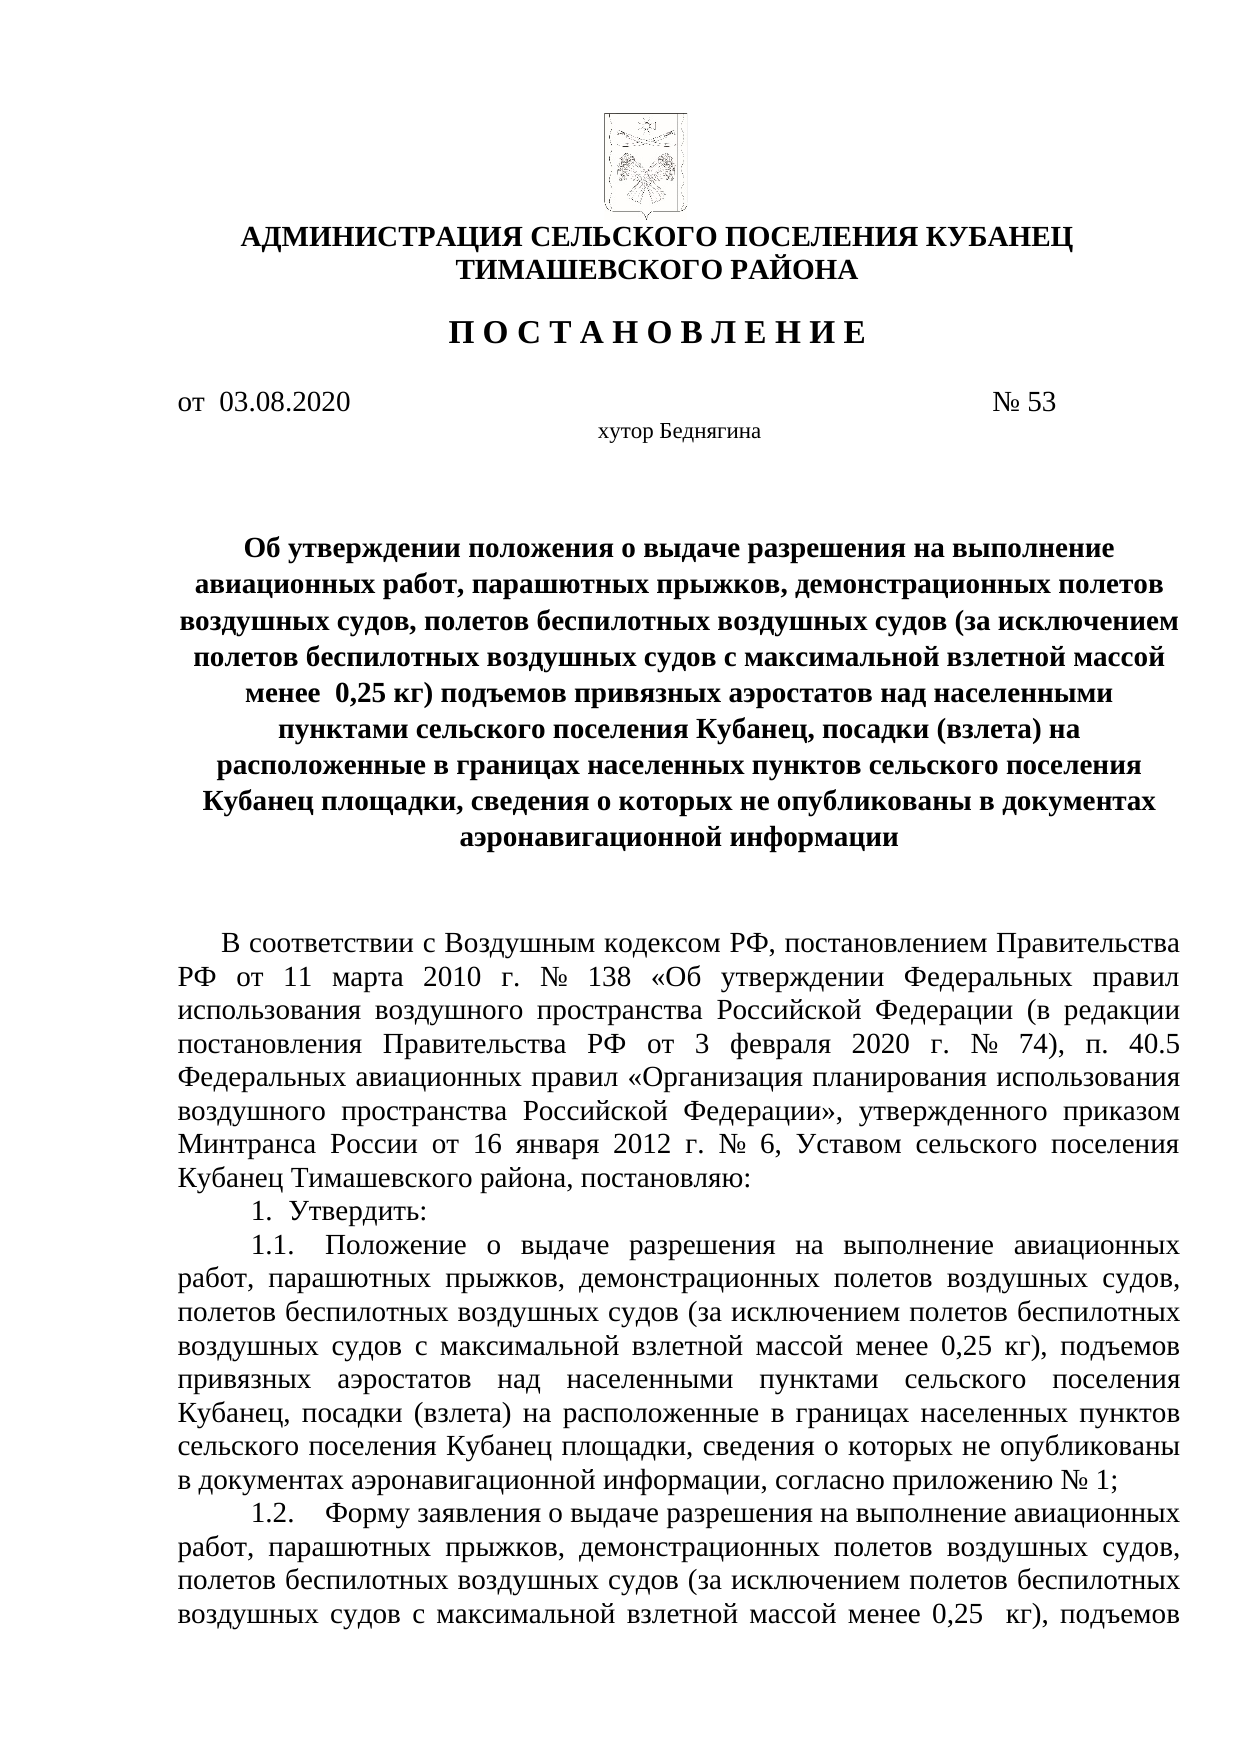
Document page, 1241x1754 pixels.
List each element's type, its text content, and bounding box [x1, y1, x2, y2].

text ТИМАШЕВСКОГО РАЙОНА [133, 252, 1181, 286]
subtitle П О С Т А Н О В Л Е Н И Е [133, 312, 1181, 351]
text от 03.08.2020 № 53 [177, 384, 1181, 418]
picture [604, 113, 688, 220]
text Об утверждении положения о выдаче разрешения на выполнение авиационных работ, парашютных прыжков, демонстрационных полетов воздушных судов, полетов беспилотных воздушных судов (за исключением полетов беспилотных воздушных судов с максимальной взлетной массой менее 0,25 кг) подъемов привязных аэростатов над населенными пунктами сельского поселения Кубанец, посадки (взлета) на расположенные в границах населенных пунктов сельского поселения Кубанец площадки, сведения о которых не опубликованы в документах аэронавигационной информации [177, 530, 1181, 853]
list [177, 1495, 1181, 1629]
list Утвердить: [251, 1193, 1181, 1227]
text В соответствии с Воздушным кодексом РФ, постановлением Правительства РФ от 11 марта 2010 г. № 138 «Об утверждении Федеральных правил использования воздушного пространства Российской Федерации (в редакции постановления Правительства РФ от 3 февраля 2020 г. № 74), п. 40.5 Федеральных авиационных правил «Организация планирования использования воздушного пространства Российской Федерации», утвержденного приказом Минтранса России от 16 января 2012 г. № 6, Уставом сельского поселения Кубанец Тимашевского района, постановляю: [177, 925, 1181, 1193]
list Положение о выдаче разрешения на выполнение авиационных работ, парашютных прыжков, демонстрационных полетов воздушных судов, полетов беспилотных воздушных судов (за исключением полетов беспилотных воздушных судов с максимальной взлетной массой менее 0,25 кг), подъемов привязных аэростатов над населенными пунктами сельского поселения Кубанец, посадки (взлета) на расположенные в границах населенных пунктов сельского поселения Кубанец площадки, сведения о которых не опубликованы в документах аэронавигационной информации, согласно приложению № 1; [177, 1227, 1181, 1495]
text АДМИНИСТРАЦИЯ СЕЛЬСКОГО ПОСЕЛЕНИЯ КУБАНЕЦ [133, 219, 1181, 252]
text хутор Беднягина [177, 418, 1181, 444]
